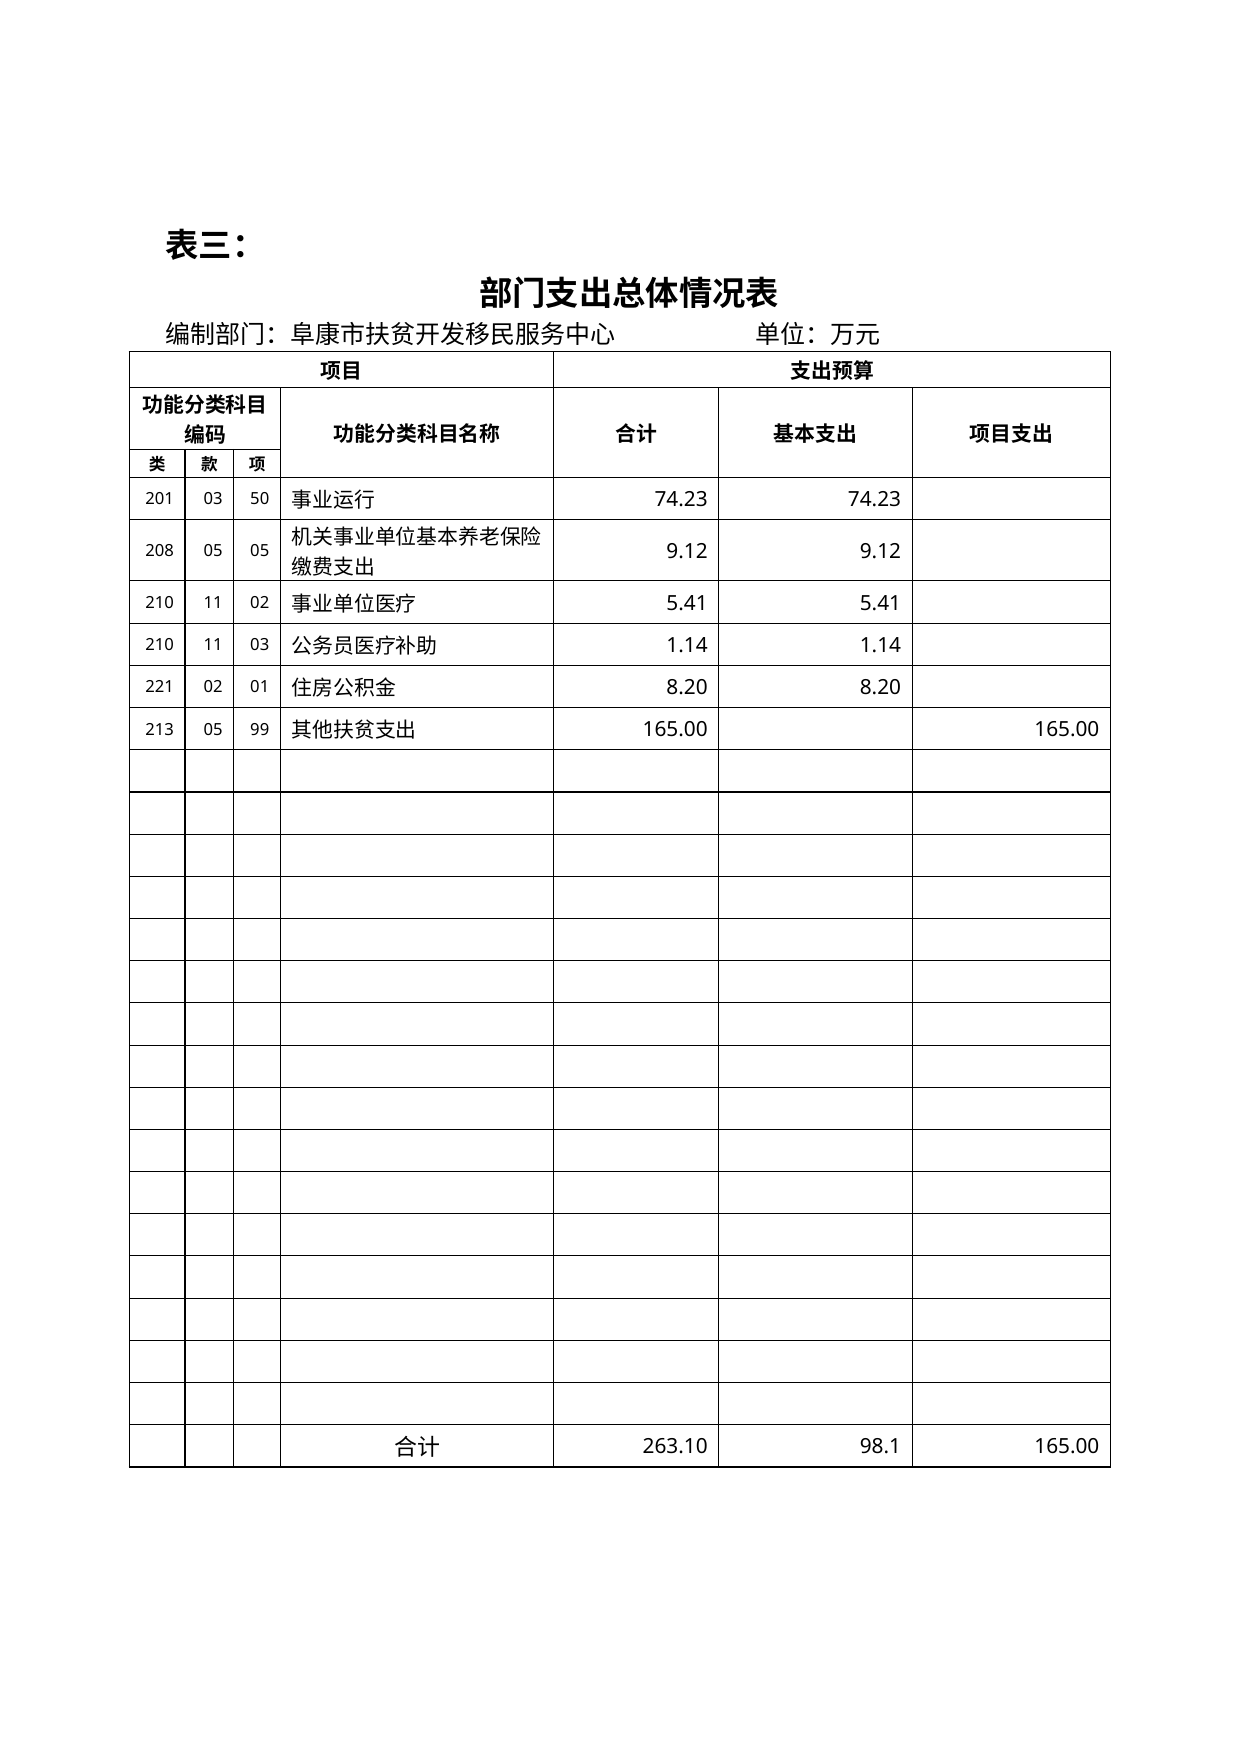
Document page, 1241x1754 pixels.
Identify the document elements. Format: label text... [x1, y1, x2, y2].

table_cell 基本支出 [719, 388, 912, 477]
table_cell [234, 1046, 280, 1087]
table_cell 9.12 [554, 520, 718, 580]
table_cell [281, 877, 553, 918]
table_cell [186, 1088, 233, 1129]
table_cell 1.14 [719, 624, 912, 665]
table_cell [281, 1299, 553, 1340]
table_cell [554, 750, 718, 791]
table_cell [234, 1088, 280, 1129]
table_cell [719, 1088, 912, 1129]
text 部门支出总体情况表 [165, 267, 1092, 315]
table_cell [719, 750, 912, 791]
table_cell [234, 961, 280, 1002]
table_cell [913, 1088, 1110, 1129]
text 编制部门：阜康市扶贫开发移民服务中心 单位：万元 [165, 315, 1092, 351]
table_cell [281, 1130, 553, 1171]
table_cell [913, 581, 1110, 623]
table_cell 74.23 [719, 478, 912, 519]
table_cell [186, 961, 233, 1002]
table_header 支出预算 [554, 352, 1110, 387]
table_cell [913, 793, 1110, 833]
table_cell [234, 1003, 280, 1044]
table_cell [281, 1214, 553, 1255]
table_cell [913, 520, 1110, 580]
table_cell [281, 1256, 553, 1298]
table_cell 类 [130, 450, 184, 477]
table_cell 11 [186, 581, 233, 623]
table_cell [281, 919, 553, 960]
table_cell [186, 1172, 233, 1213]
table_cell 210 [130, 581, 184, 623]
table_cell [130, 835, 184, 876]
table_cell [130, 1130, 184, 1171]
table_cell 5.41 [719, 581, 912, 623]
table_cell [186, 919, 233, 960]
table_cell [234, 1214, 280, 1255]
table_cell [234, 750, 280, 791]
table_cell [234, 1383, 280, 1424]
table_cell [186, 1425, 233, 1466]
table_cell [186, 1003, 233, 1044]
table_cell [234, 919, 280, 960]
table_cell 165.00 [554, 708, 718, 749]
table_cell 263.10 [554, 1425, 718, 1466]
table_cell [719, 708, 912, 749]
table_cell [234, 877, 280, 918]
table_cell [186, 1214, 233, 1255]
table_cell [913, 1130, 1110, 1171]
table_cell 住房公积金 [281, 666, 553, 707]
table_cell 221 [130, 666, 184, 707]
table_cell [913, 1214, 1110, 1255]
table_cell [913, 1046, 1110, 1087]
table_cell [186, 750, 233, 791]
table_cell [719, 1383, 912, 1424]
table_cell [554, 1003, 718, 1044]
table_cell [281, 1003, 553, 1044]
table_cell [554, 1299, 718, 1340]
table_cell [719, 1299, 912, 1340]
text 表三： [165, 218, 1092, 267]
table_cell [234, 793, 280, 833]
table_cell [719, 1256, 912, 1298]
table_cell [554, 877, 718, 918]
table_cell 99 [234, 708, 280, 749]
table_cell [554, 793, 718, 833]
table_cell 02 [186, 666, 233, 707]
table_cell [130, 1341, 184, 1382]
table_cell [186, 1256, 233, 1298]
table_cell [234, 1256, 280, 1298]
table_cell [130, 1172, 184, 1213]
table_cell [186, 877, 233, 918]
table_cell [234, 1172, 280, 1213]
table_cell [281, 750, 553, 791]
table_cell [719, 835, 912, 876]
table_cell [554, 961, 718, 1002]
table_cell [913, 1341, 1110, 1382]
table_cell [913, 1299, 1110, 1340]
table_cell 05 [186, 708, 233, 749]
table_cell [281, 1383, 553, 1424]
table_cell [554, 1214, 718, 1255]
table_cell 213 [130, 708, 184, 749]
table_cell [554, 919, 718, 960]
table_cell [719, 1341, 912, 1382]
table_cell [554, 1046, 718, 1087]
table_cell 8.20 [719, 666, 912, 707]
table_cell [234, 1299, 280, 1340]
table_cell 201 [130, 478, 184, 519]
table_cell [913, 1256, 1110, 1298]
table_cell [913, 750, 1110, 791]
table_cell [719, 1130, 912, 1171]
table_cell [281, 1341, 553, 1382]
table_cell [234, 1130, 280, 1171]
table_cell [913, 1383, 1110, 1424]
table_cell 8.20 [554, 666, 718, 707]
table_cell [554, 1341, 718, 1382]
table_cell 功能分类科目名称 [281, 388, 553, 477]
table_cell [281, 961, 553, 1002]
table_cell 9.12 [719, 520, 912, 580]
table_cell [186, 1383, 233, 1424]
table_cell [913, 1172, 1110, 1213]
table_cell [913, 961, 1110, 1002]
table_cell [719, 793, 912, 833]
table_cell [719, 919, 912, 960]
table_cell [913, 666, 1110, 707]
table_cell 210 [130, 624, 184, 665]
table_cell 5.41 [554, 581, 718, 623]
table_cell 98.1 [719, 1425, 912, 1466]
table_cell [130, 1256, 184, 1298]
table_cell [913, 624, 1110, 665]
table_cell [130, 1383, 184, 1424]
table_cell 05 [186, 520, 233, 580]
table_cell [130, 750, 184, 791]
table_cell 项目支出 [913, 388, 1110, 477]
table_cell 其他扶贫支出 [281, 708, 553, 749]
table_cell [719, 1214, 912, 1255]
table_cell [130, 877, 184, 918]
table_cell [281, 1172, 553, 1213]
table_cell 款 [186, 450, 233, 477]
table_cell [130, 1003, 184, 1044]
table_cell [719, 877, 912, 918]
table_cell 合计 [281, 1425, 553, 1466]
table_cell 50 [234, 478, 280, 519]
table_cell 74.23 [554, 478, 718, 519]
table_cell [554, 1172, 718, 1213]
table_cell [130, 1088, 184, 1129]
table_cell [719, 1172, 912, 1213]
table_cell [186, 835, 233, 876]
table_cell [554, 835, 718, 876]
table_header 项目 [130, 352, 553, 387]
table_cell [719, 961, 912, 1002]
table_cell [234, 835, 280, 876]
table_cell 机关事业单位基本养老保险缴费支出 [281, 520, 553, 580]
table_cell 208 [130, 520, 184, 580]
table_cell [719, 1003, 912, 1044]
table_cell [554, 1383, 718, 1424]
table_cell [186, 1341, 233, 1382]
table_cell [130, 1214, 184, 1255]
table_cell 02 [234, 581, 280, 623]
table_cell [130, 793, 184, 833]
table_cell [913, 835, 1110, 876]
table_cell 165.00 [913, 1425, 1110, 1466]
table_cell 项 [234, 450, 280, 477]
table_cell [281, 1088, 553, 1129]
table_cell [186, 1046, 233, 1087]
table_cell 05 [234, 520, 280, 580]
table_cell 公务员医疗补助 [281, 624, 553, 665]
table_cell 165.00 [913, 708, 1110, 749]
table_cell [719, 1046, 912, 1087]
table_cell [281, 1046, 553, 1087]
table_cell [913, 478, 1110, 519]
table_cell 03 [234, 624, 280, 665]
table_cell [554, 1088, 718, 1129]
table_cell [234, 1341, 280, 1382]
table_cell [554, 1130, 718, 1171]
table_cell [913, 1003, 1110, 1044]
table_cell 01 [234, 666, 280, 707]
table_cell [130, 961, 184, 1002]
table_cell [913, 877, 1110, 918]
table_cell 11 [186, 624, 233, 665]
table_cell [130, 1425, 184, 1466]
table_cell [281, 793, 553, 833]
table_cell 1.14 [554, 624, 718, 665]
table_cell 功能分类科目编码 [130, 388, 280, 449]
table_cell [554, 1256, 718, 1298]
table_cell [234, 1425, 280, 1466]
table_cell 03 [186, 478, 233, 519]
table_cell [130, 1299, 184, 1340]
table_cell [186, 1130, 233, 1171]
table_cell [913, 919, 1110, 960]
table_cell [130, 919, 184, 960]
table_cell [130, 1046, 184, 1087]
table_cell 合计 [554, 388, 718, 477]
table_cell [186, 1299, 233, 1340]
table_cell [186, 793, 233, 833]
table_cell 事业运行 [281, 478, 553, 519]
table_cell [281, 835, 553, 876]
table_cell 事业单位医疗 [281, 581, 553, 623]
